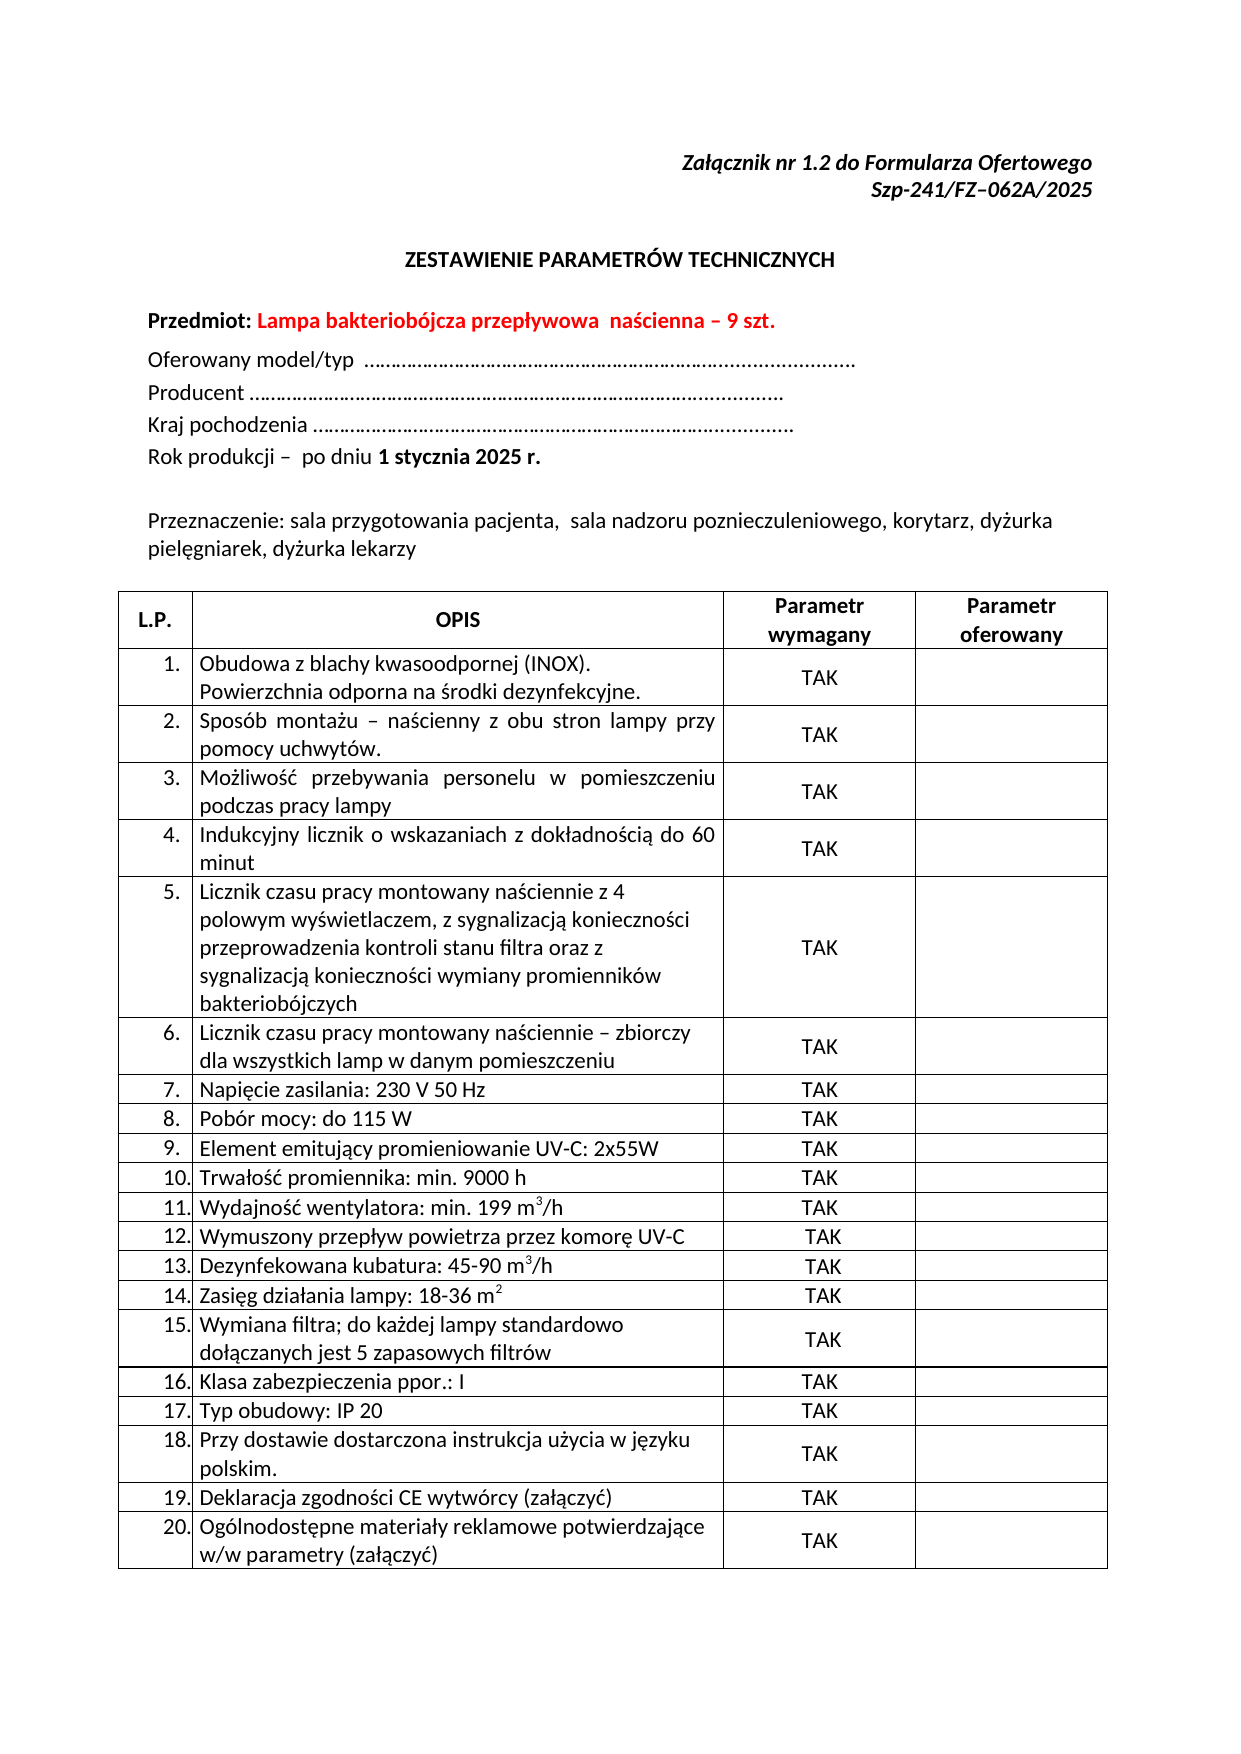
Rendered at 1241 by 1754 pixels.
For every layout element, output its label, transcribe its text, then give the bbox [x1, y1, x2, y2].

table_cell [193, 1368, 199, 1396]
text Przedmiot: Lampa bakteriobójcza przepływowa naścienna – 9 szt. [148, 306, 1078, 334]
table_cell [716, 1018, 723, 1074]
table_cell [916, 649, 1107, 705]
table_cell [119, 706, 192, 762]
table_cell TAK [724, 1018, 915, 1074]
table_cell Dezynfekowana kubatura: 45-90 m3/h [193, 1251, 723, 1280]
table_cell Obudowa z blachy kwasoodpornej (INOX). Powierzchnia odporna na środki dezynfekcyjne. [193, 649, 723, 705]
table_cell [119, 1134, 192, 1162]
table_header L.P. [119, 592, 192, 648]
text Szp-241/FZ–062A/2025 [148, 176, 1093, 204]
table_cell [119, 877, 192, 1017]
table_header OPIS [193, 592, 723, 648]
table_cell [916, 1483, 1107, 1511]
table_cell [916, 706, 1107, 762]
table_cell [916, 1512, 1107, 1568]
table_cell [916, 1018, 1107, 1074]
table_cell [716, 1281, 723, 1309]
table_cell [1016, 1134, 1107, 1162]
text Producent …………………………………………………………………………................ [148, 378, 1093, 406]
table_cell TAK [724, 1163, 915, 1192]
table_cell [119, 1163, 192, 1192]
table_header Parametr oferowany [916, 592, 1107, 648]
table_cell Deklaracja zgodności CE wytwórcy (załączyć) [193, 1483, 723, 1511]
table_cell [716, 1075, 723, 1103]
table_cell [119, 1397, 192, 1424]
table_cell [916, 1426, 1107, 1482]
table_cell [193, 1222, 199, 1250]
table_cell [119, 1222, 192, 1250]
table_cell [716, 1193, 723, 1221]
table_cell TAK [724, 1075, 915, 1103]
table_cell [916, 820, 1107, 876]
text Przeznaczenie: sala przygotowania pacjenta, sala nadzoru poznieczuleniowego, korytarz, dyżurka pielęgniarek, dyżurka lekarzy [148, 507, 1093, 563]
table_cell TAK [724, 820, 915, 876]
table_cell TAK [724, 763, 915, 819]
table_cell [119, 763, 192, 819]
table_cell [119, 1426, 192, 1482]
table_cell [119, 820, 192, 876]
table_cell TAK [724, 1426, 915, 1482]
table_cell [1016, 1163, 1107, 1192]
table_cell TAK [724, 1512, 915, 1568]
table_cell [916, 763, 1107, 819]
text Oferowany model/typ …………………………………………………………......................... [148, 346, 1093, 374]
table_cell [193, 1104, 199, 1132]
table_cell TAK [724, 1483, 915, 1511]
table_cell [916, 1075, 923, 1103]
table_cell [916, 1134, 923, 1162]
text Kraj pochodzenia …………………………………………………………………............... [148, 410, 1093, 438]
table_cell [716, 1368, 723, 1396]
text Rok produkcji – po dniu 1 stycznia 2025 r. [148, 442, 1093, 470]
table_cell [119, 1483, 192, 1511]
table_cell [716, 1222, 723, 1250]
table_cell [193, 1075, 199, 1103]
table_cell Ogólnodostępne materiały reklamowe potwierdzające w/w parametry (załączyć) [193, 1512, 723, 1568]
table_cell [119, 1018, 192, 1074]
table_cell Przy dostawie dostarczona instrukcja użycia w języku polskim. [193, 1426, 723, 1482]
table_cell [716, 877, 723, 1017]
text ZESTAWIENIE PARAMETRÓW TECHNICZNYCH [148, 246, 1093, 274]
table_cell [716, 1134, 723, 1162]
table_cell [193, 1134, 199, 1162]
table_cell [916, 1251, 1107, 1280]
table_cell TAK [724, 877, 915, 1017]
table_cell TAK [724, 1310, 915, 1366]
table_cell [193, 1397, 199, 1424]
table_cell [916, 1193, 1107, 1221]
table_cell TAK [724, 649, 915, 705]
table_cell [916, 1368, 1107, 1396]
table_cell [916, 1104, 923, 1132]
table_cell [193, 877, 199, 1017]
table_cell [916, 877, 1107, 1017]
table_cell TAK [724, 1104, 915, 1132]
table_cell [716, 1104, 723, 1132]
table_cell Możliwość przebywania personelu w pomieszczeniu podczas pracy lampy [193, 763, 723, 819]
table_cell TAK [724, 1134, 915, 1162]
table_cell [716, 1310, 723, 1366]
table_cell [1100, 1104, 1107, 1132]
table_cell [916, 1397, 1107, 1424]
table_header Parametr wymagany [724, 592, 915, 648]
table_cell [119, 1368, 192, 1396]
table_cell [916, 1222, 1107, 1250]
table_cell [119, 1193, 192, 1221]
table_cell [1100, 1075, 1107, 1103]
table_cell [916, 1281, 1107, 1309]
table_cell [119, 1104, 192, 1132]
table_cell Trwałość promiennika: min. 9000 h [193, 1163, 723, 1192]
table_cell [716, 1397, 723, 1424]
table_cell [916, 1163, 923, 1192]
table_cell [119, 1281, 192, 1309]
table_cell [119, 1075, 192, 1103]
table_cell [119, 1310, 192, 1366]
table_cell [119, 1512, 192, 1568]
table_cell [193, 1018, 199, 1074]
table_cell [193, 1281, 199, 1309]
table_cell [916, 1310, 1107, 1366]
table_cell [119, 1251, 192, 1280]
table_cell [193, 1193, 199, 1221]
table_cell TAK [724, 706, 915, 762]
table_cell Indukcyjny licznik o wskazaniach z dokładnością do 60 minut [193, 820, 723, 876]
table_cell TAK [724, 1368, 915, 1396]
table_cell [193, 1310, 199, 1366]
table_cell [119, 649, 192, 705]
table_cell TAK [724, 1397, 915, 1424]
text Załącznik nr 1.2 do Formularza Ofertowego [148, 148, 1093, 176]
table_cell Sposób montażu – naścienny z obu stron lampy przy pomocy uchwytów. [193, 706, 723, 762]
